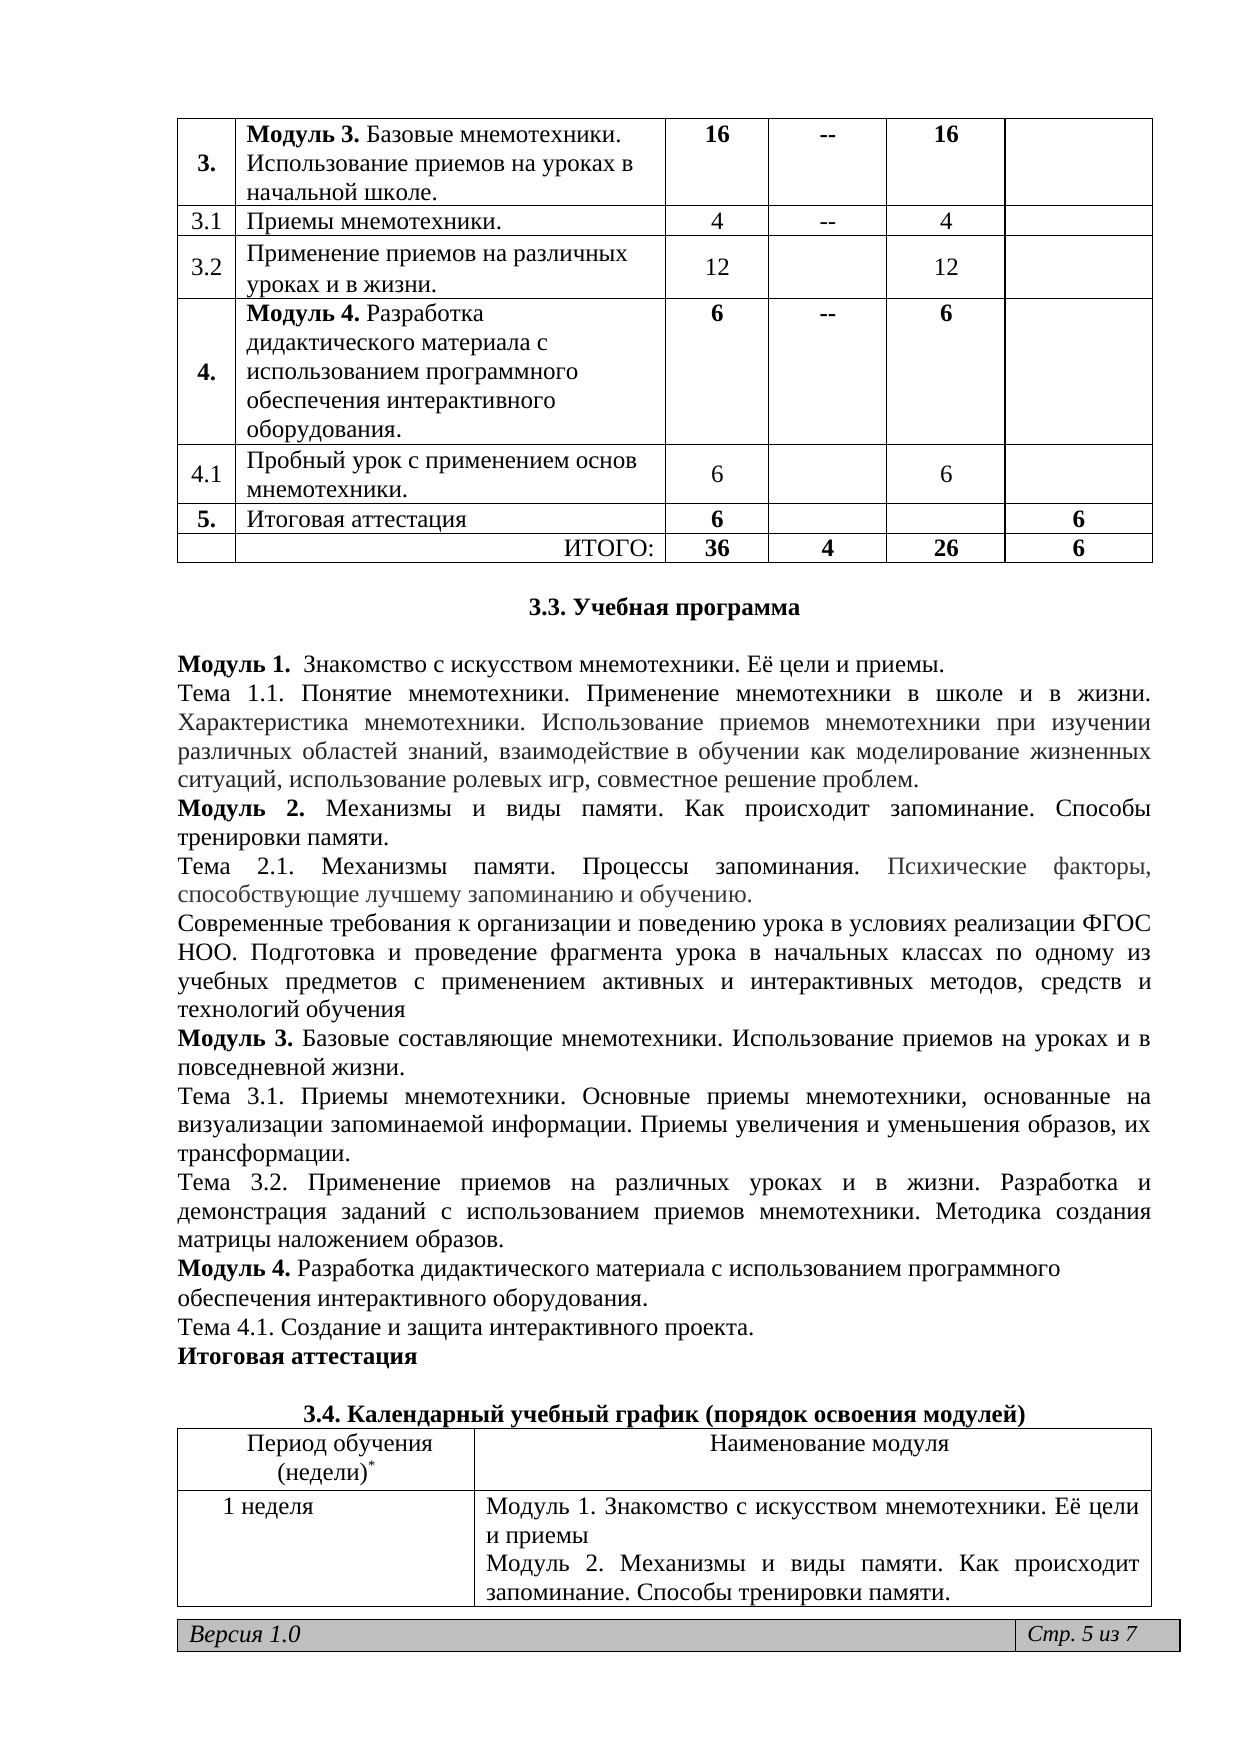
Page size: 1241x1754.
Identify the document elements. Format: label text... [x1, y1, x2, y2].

table_header Наименование модуля [475, 1429, 1151, 1490]
table_cell [769, 236, 886, 297]
table_cell 5. [178, 504, 235, 532]
text Тема 3.1. Приемы мнемотехники. Основные приемы мнемотехники, основанные на визуализации запоминаемой информации. Приемы увеличения и уменьшения образов, их трансформации. [177, 1081, 1152, 1167]
table_cell Модуль 3. Базовые мнемотехники. Использование приемов на уроках в начальной школе. [236, 119, 665, 205]
table_cell 26 [887, 534, 1004, 562]
table_header Период обучения (недели)* [178, 1429, 474, 1490]
table_cell 6 [1006, 504, 1152, 532]
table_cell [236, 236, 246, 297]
text 3.3. Учебная программа [177, 592, 1152, 621]
table_cell 4 [769, 534, 886, 562]
text Тема 1.1. Понятие мнемотехники. Применение мнемотехники в школе и в жизни. Характеристика мнемотехники. Использование приемов мнемотехники при изучении различных областей знаний, взаимодействие в обучении как моделирование жизненных ситуаций, использование ролевых игр, совместное решение проблем. [177, 736, 1152, 793]
table_cell 4 [666, 206, 768, 235]
table_cell 16 [666, 119, 768, 205]
table_cell -- [769, 206, 886, 235]
table_cell 12 [887, 236, 1004, 297]
table_cell 36 [666, 534, 768, 562]
table_cell 4.1 [178, 445, 235, 503]
text Тема 4.1. Создание и защита интерактивного проекта. [177, 1312, 1152, 1341]
table_cell 4. [178, 299, 235, 444]
table_cell 3.2 [178, 236, 235, 297]
text Модуль 3. Базовые составляющие мнемотехники. Использование приемов на уроках и в повседневной жизни. [177, 1023, 1152, 1081]
text Модуль 4. Разработка дидактического материала с использованием программного обеспечения интерактивного оборудования. [177, 1253, 1152, 1312]
table_cell 6 [887, 445, 1004, 503]
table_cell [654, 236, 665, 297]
text Итоговая аттестация [177, 1341, 1152, 1370]
text Тема 3.2. Применение приемов на различных уроках и в жизни. Разработка и демонстрация заданий с использованием приемов мнемотехники. Методика создания матрицы наложением образов. [177, 1167, 1152, 1253]
table_cell [1006, 299, 1152, 444]
text Современные требования к организации и поведению урока в условиях реализации ФГОС НОО. Подготовка и проведение фрагмента урока в начальных классах по одному из учебных предметов с применением активных и интерактивных методов, средств и технологий обучения [177, 908, 1152, 1023]
table_cell 6 [666, 504, 768, 532]
text Тема 1.1. Понятие мнемотехники. Применение мнемотехники в школе и в жизни. Характеристика мнемотехники. Использование приемов мнемотехники при изучении различных областей знаний, взаимодействие в обучении как моделирование жизненных ситуаций, использование ролевых игр, совместное решение проблем. [177, 678, 1152, 707]
table_cell [1006, 206, 1152, 235]
table_cell 6 [887, 299, 1004, 444]
table_cell -- [769, 119, 886, 205]
table_cell [769, 504, 886, 532]
table_cell 16 [887, 119, 1004, 205]
table_cell 6 [1006, 534, 1152, 562]
table_cell Модуль 4. Разработка дидактического материала с использованием программного обеспечения интерактивного оборудования. [236, 299, 665, 444]
table_cell 12 [666, 236, 768, 297]
table_cell [1006, 119, 1152, 205]
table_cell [475, 1491, 1151, 1606]
text Модуль 1. Знакомство с искусством мнемотехники. Её цели и приемы. [177, 649, 1152, 678]
table_cell [1006, 445, 1152, 503]
table_cell 1 неделя [178, 1491, 474, 1606]
subtitle Тема 2.1. Механизмы памяти. Процессы запоминания. Психические факторы, способствующие лучшему запоминанию и обучению. [177, 851, 1152, 908]
text Модуль 2. Механизмы и виды памяти. Как происходит запоминание. Способы тренировки памяти. [177, 793, 1152, 851]
table_cell Пробный урок с применением основ мнемотехники. [236, 445, 665, 503]
table_cell 3. [178, 119, 235, 205]
table_cell [178, 534, 235, 562]
table_cell Приемы мнемотехники. [236, 206, 665, 235]
table_cell Итоговая аттестация [236, 504, 665, 532]
table_cell [887, 504, 1004, 532]
table_cell ИТОГО: [236, 534, 665, 562]
text 3.4. Календарный учебный график (порядок освоения модулей) [177, 1399, 1152, 1427]
table_cell 3.1 [178, 206, 235, 235]
table_cell [1006, 236, 1152, 297]
table_cell [769, 445, 886, 503]
table_cell 6 [666, 299, 768, 444]
table_cell -- [769, 299, 886, 444]
table_cell 4 [887, 206, 1004, 235]
table_cell 6 [666, 445, 768, 503]
